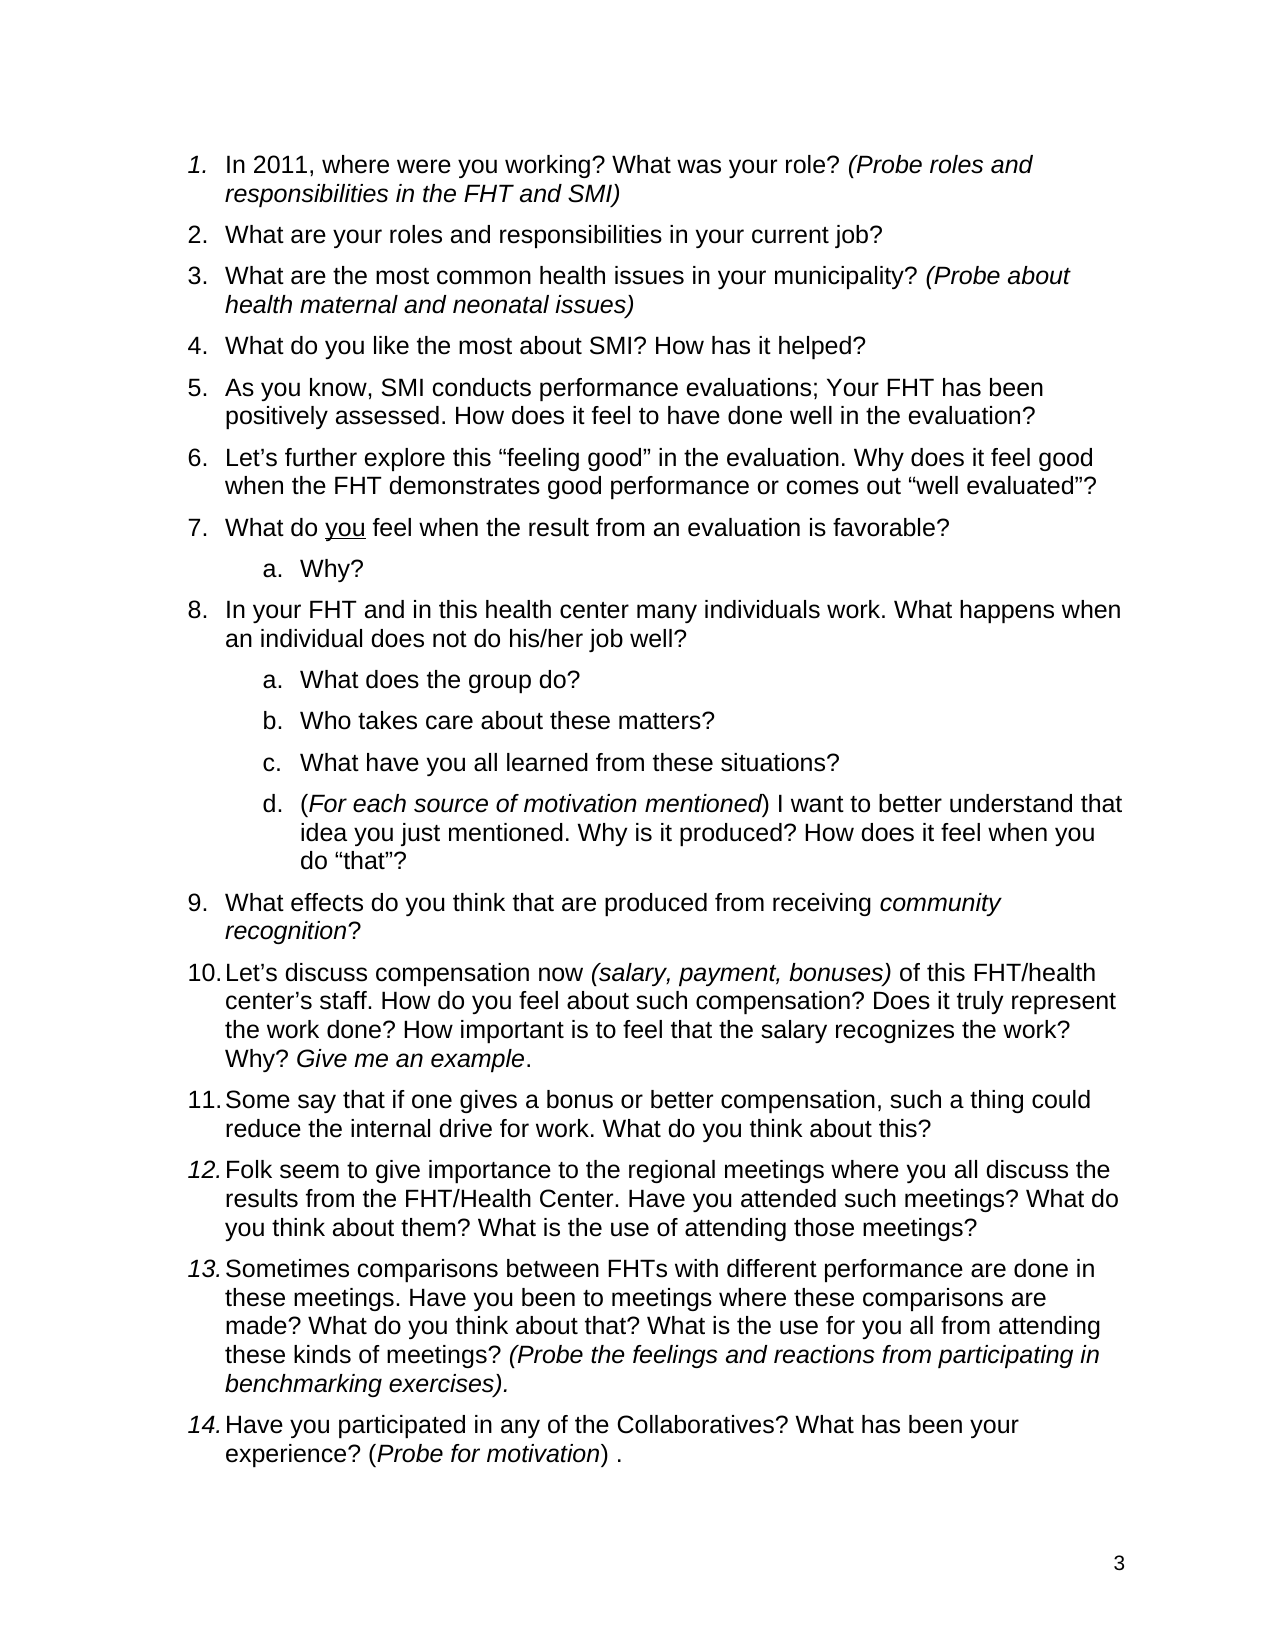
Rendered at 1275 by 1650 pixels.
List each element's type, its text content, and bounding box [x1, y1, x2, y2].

list (For each source of motivation mentioned) I want to better understand that idea you just mentioned. Why is it produced? How does it feel when you do “that”? [262, 789, 1125, 875]
list What are your roles and responsibilities in your current job? [187, 220, 1125, 249]
list Folk seem to give importance to the regional meetings where you all discuss the results from the FHT/Health Center. Have you attended such meetings? What do you think about them? What is the use of attending those meetings? [187, 1155, 1125, 1241]
list Let’s discuss compensation now (salary, payment, bonuses) of this FHT/health center’s staff. How do you feel about such compensation? Does it truly represent the work done? How important is to feel that the salary recognizes the work? Why? Give me an example. [187, 957, 1125, 1072]
list What effects do you think that are produced from receiving community recognition? [187, 887, 1125, 945]
list Let’s further explore this “feeling good” in the evaluation. Why does it feel good when the FHT demonstrates good performance or comes out “well evaluated”? [187, 442, 1125, 500]
list Who takes care about these matters? [262, 706, 1125, 735]
list What do you like the most about SMI? How has it helped? [187, 331, 1125, 360]
list What have you all learned from these situations? [262, 747, 1125, 776]
list Have you participated in any of the Collaboratives? What has been your experience? (Probe for motivation) . [187, 1410, 1125, 1467]
list In your FHT and in this health center many individuals work. What happens when an individual does not do his/her job well? [187, 595, 1125, 652]
list What do you feel when the result from an evaluation is favorable? [187, 512, 1125, 541]
list Why? [262, 554, 1125, 582]
list Sometimes comparisons between FHTs with different performance are done in these meetings. Have you been to meetings where these comparisons are made? What do you think about that? What is the use for you all from attending these kinds of meetings? (Probe the feelings and reactions from participating in benchmarking exercises). [187, 1254, 1125, 1397]
list In 2011, where were you working? What was your role? (Probe roles and responsibilities in the FHT and SMI) [187, 150, 1125, 207]
list What are the most common health issues in your municipality? (Probe about health maternal and neonatal issues) [187, 261, 1125, 319]
list Some say that if one gives a bonus or better compensation, such a thing could reduce the internal drive for work. What do you think about this? [187, 1085, 1125, 1142]
list As you know, SMI conducts performance evaluations; Your FHT has been positively assessed. How does it feel to have done well in the evaluation? [187, 372, 1125, 430]
list What does the group do? [262, 665, 1125, 694]
